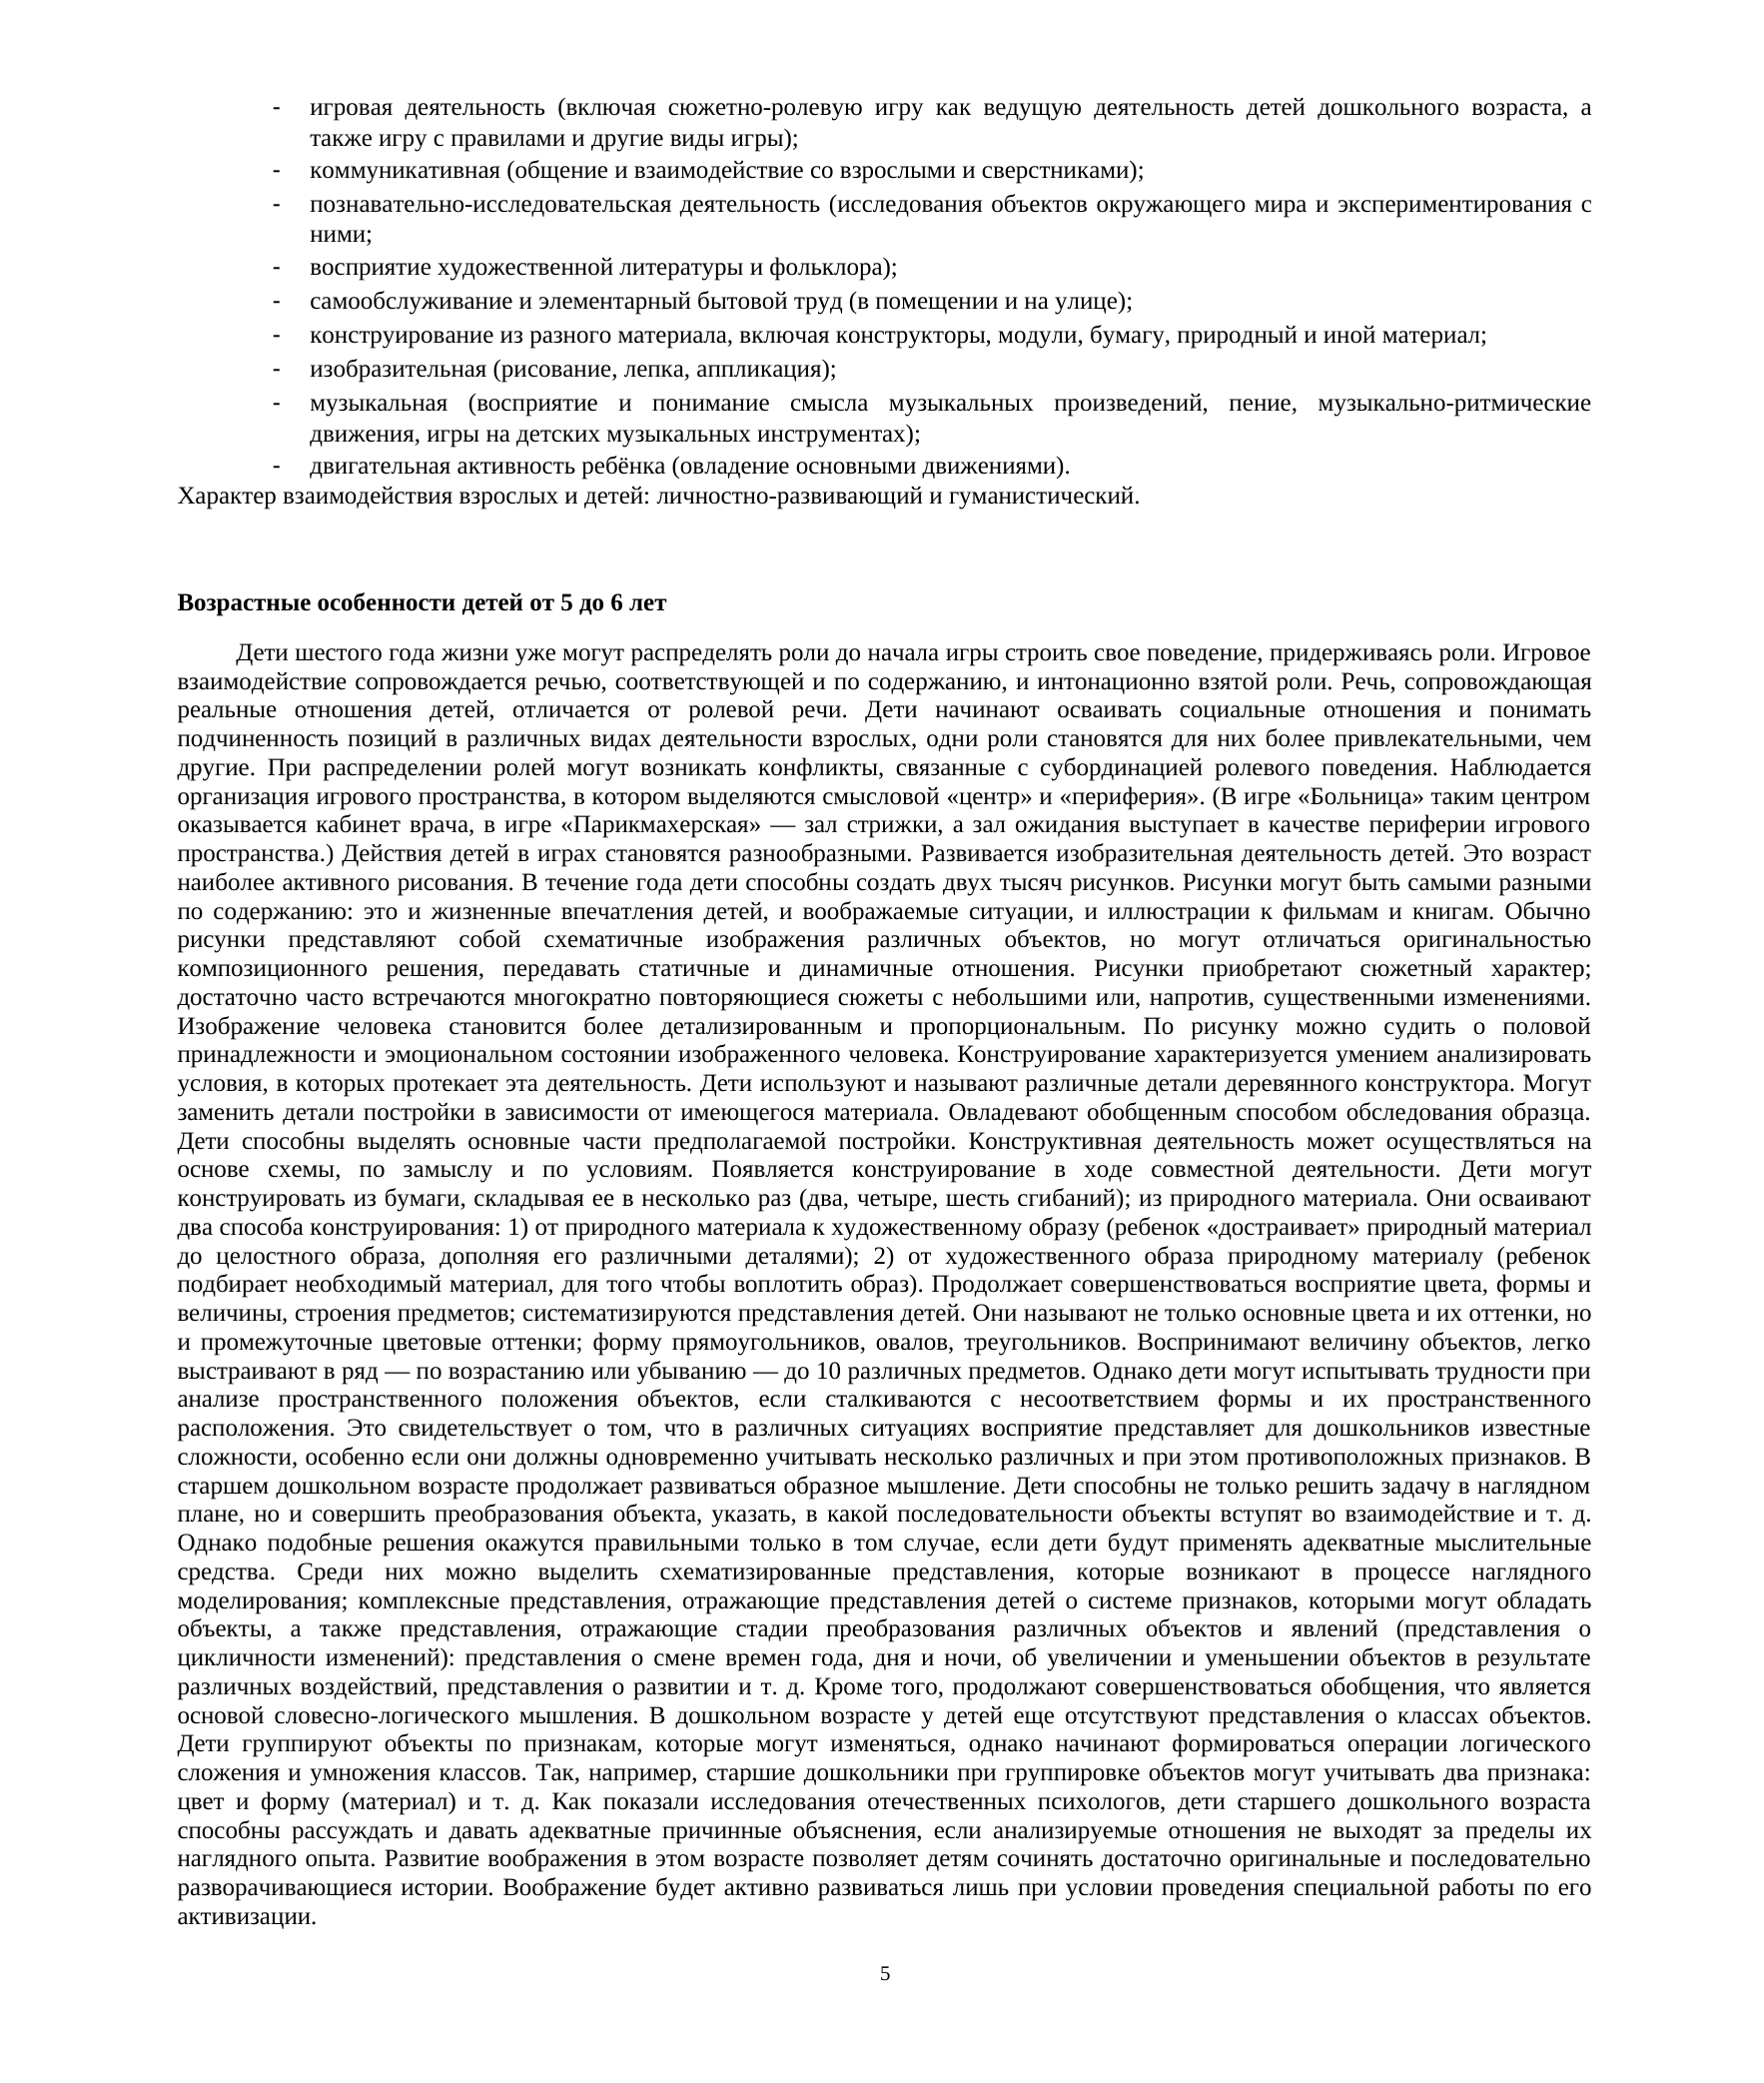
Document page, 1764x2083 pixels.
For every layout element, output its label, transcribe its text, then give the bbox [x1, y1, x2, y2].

list познавательно-исследовательская деятельность (исследования объектов окружающего мира и экспериментирования с ними; [273, 186, 1593, 248]
list двигательная активность ребёнка (овладение основными движениями). [273, 447, 1593, 481]
list изобразительная (рисование, лепка, аппликация); [273, 351, 1593, 384]
list игровая деятельность (включая сюжетно-ролевую игру как ведущую деятельность детей дошкольного возраста, а также игру с правилами и другие виды игры); [273, 89, 1593, 151]
text Характер взаимодействия взрослых и детей: личностно-развивающий и гуманистический. [177, 481, 1593, 510]
list коммуникативная (общение и взаимодействие со взрослыми и сверстниками); [273, 151, 1593, 186]
text Возрастные особенности детей от 5 до 6 лет [118, 587, 1593, 616]
list восприятие художественной литературы и фольклора); [273, 248, 1593, 282]
list конструирование из разного материала, включая конструкторы, модули, бумагу, природный и иной материал; [273, 316, 1593, 351]
list музыкальная (восприятие и понимание смысла музыкальных произведений, пение, музыкально-ритмические движения, игры на детских музыкальных инструментах); [273, 384, 1593, 447]
list самообслуживание и элементарный бытовой труд (в помещении и на улице); [273, 282, 1593, 316]
text Дети шестого года жизни уже могут распределять роли до начала игры строить свое поведение, придерживаясь роли. Игровое взаимодействие сопровождается речью, соответствующей и по содержанию, и интонационно взятой роли. Речь, сопровождающая реальные отношения детей, отличается от ролевой речи. Дети начинают осваивать социальные отношения и понимать подчиненность позиций в различных видах деятельности взрослых, одни роли становятся для них более привлекательными, чем другие. При распределении ролей могут возникать конфликты, связанные с субординацией ролевого поведения. Наблюдается организация игрового пространства, в котором выделяются смысловой «центр» и «периферия». (В игре «Больница» таким центром оказывается кабинет врача, в игре «Парикмахерская» — зал стрижки, а зал ожидания выступает в качестве периферии игрового пространства.) Действия детей в играх становятся разнообразными. Развивается изобразительная деятельность детей. Это возраст наиболее активного рисования. В течение года дети способны создать двух тысяч рисунков. Рисунки могут быть самыми разными по содержанию: это и жизненные впечатления детей, и воображаемые ситуации, и иллюстрации к фильмам и книгам. Обычно рисунки представляют собой схематичные изображения различных объектов, но могут отличаться оригинальностью композиционного решения, передавать статичные и динамичные отношения. Рисунки приобретают сюжетный характер; достаточно часто встречаются многократно повторяющиеся сюжеты с небольшими или, напротив, существенными изменениями. Изображение человека становится более детализированным и пропорциональным. По рисунку можно судить о половой принадлежности и эмоциональном состоянии изображенного человека. Конструирование характеризуется умением анализировать условия, в которых протекает эта деятельность. Дети используют и называют различные детали деревянного конструктора. Могут заменить детали постройки в зависимости от имеющегося материала. Овладевают обобщенным способом обследования образца. Дети способны выделять основные части предполагаемой постройки. Конструктивная деятельность может осуществляться на основе схемы, по замыслу и по условиям. Появляется конструирование в ходе совместной деятельности. Дети могут конструировать из бумаги, складывая ее в несколько раз (два, четыре, шесть сгибаний); из природного материала. Они осваивают два способа конструирования: 1) от природного материала к художественному образу (ребенок «достраивает» природный материал до целостного образа, дополняя его различными деталями); 2) от художественного образа природному материалу (ребенок подбирает необходимый материал, для того чтобы воплотить образ). Продолжает совершенствоваться восприятие цвета, формы и величины, строения предметов; систематизируются представления детей. Они называют не только основные цвета и их оттенки, но и промежуточные цветовые оттенки; форму прямоугольников, овалов, треугольников. Воспринимают величину объектов, легко выстраивают в ряд — по возрастанию или убыванию — до 10 различных предметов. Однако дети могут испытывать трудности при анализе пространственного положения объектов, если сталкиваются с несоответствием формы и их пространственного расположения. Это свидетельствует о том, что в различных ситуациях восприятие представляет для дошкольников известные сложности, особенно если они должны одновременно учитывать несколько различных и при этом противоположных признаков. В старшем дошкольном возрасте продолжает развиваться образное мышление. Дети способны не только решить задачу в наглядном плане, но и совершить преобразования объекта, указать, в какой последовательности объекты вступят во взаимодействие и т. д. Однако подобные решения окажутся правильными только в том случае, если дети будут применять адекватные мыслительные средства. Среди них можно выделить схематизированные представления, которые возникают в процессе наглядного моделирования; комплексные представления, отражающие представления детей о системе признаков, которыми могут обладать объекты, а также представления, отражающие стадии преобразования различных объектов и явлений (представления о цикличности изменений): представления о смене времен года, дня и ночи, об увеличении и уменьшении объектов в результате различных воздействий, представления о развитии и т. д. Кроме того, продолжают совершенствоваться обобщения, что является основой словесно-логического мышления. В дошкольном возрасте у детей еще отсутствуют представления о классах объектов. Дети группируют объекты по признакам, которые могут изменяться, однако начинают формироваться операции логического сложения и умножения классов. Так, например, старшие дошкольники при группировке объектов могут учитывать два признака: цвет и форму (материал) и т. д. Как показали исследования отечественных психологов, дети старшего дошкольного возраста способны рассуждать и давать адекватные причинные объяснения, если анализируемые отношения не выходят за пределы их наглядного опыта. Развитие воображения в этом возрасте позволяет детям сочинять достаточно оригинальные и последовательно разворачивающиеся истории. Воображение будет активно развиваться лишь при условии проведения специальной работы по его активизации. [177, 637, 1593, 1930]
